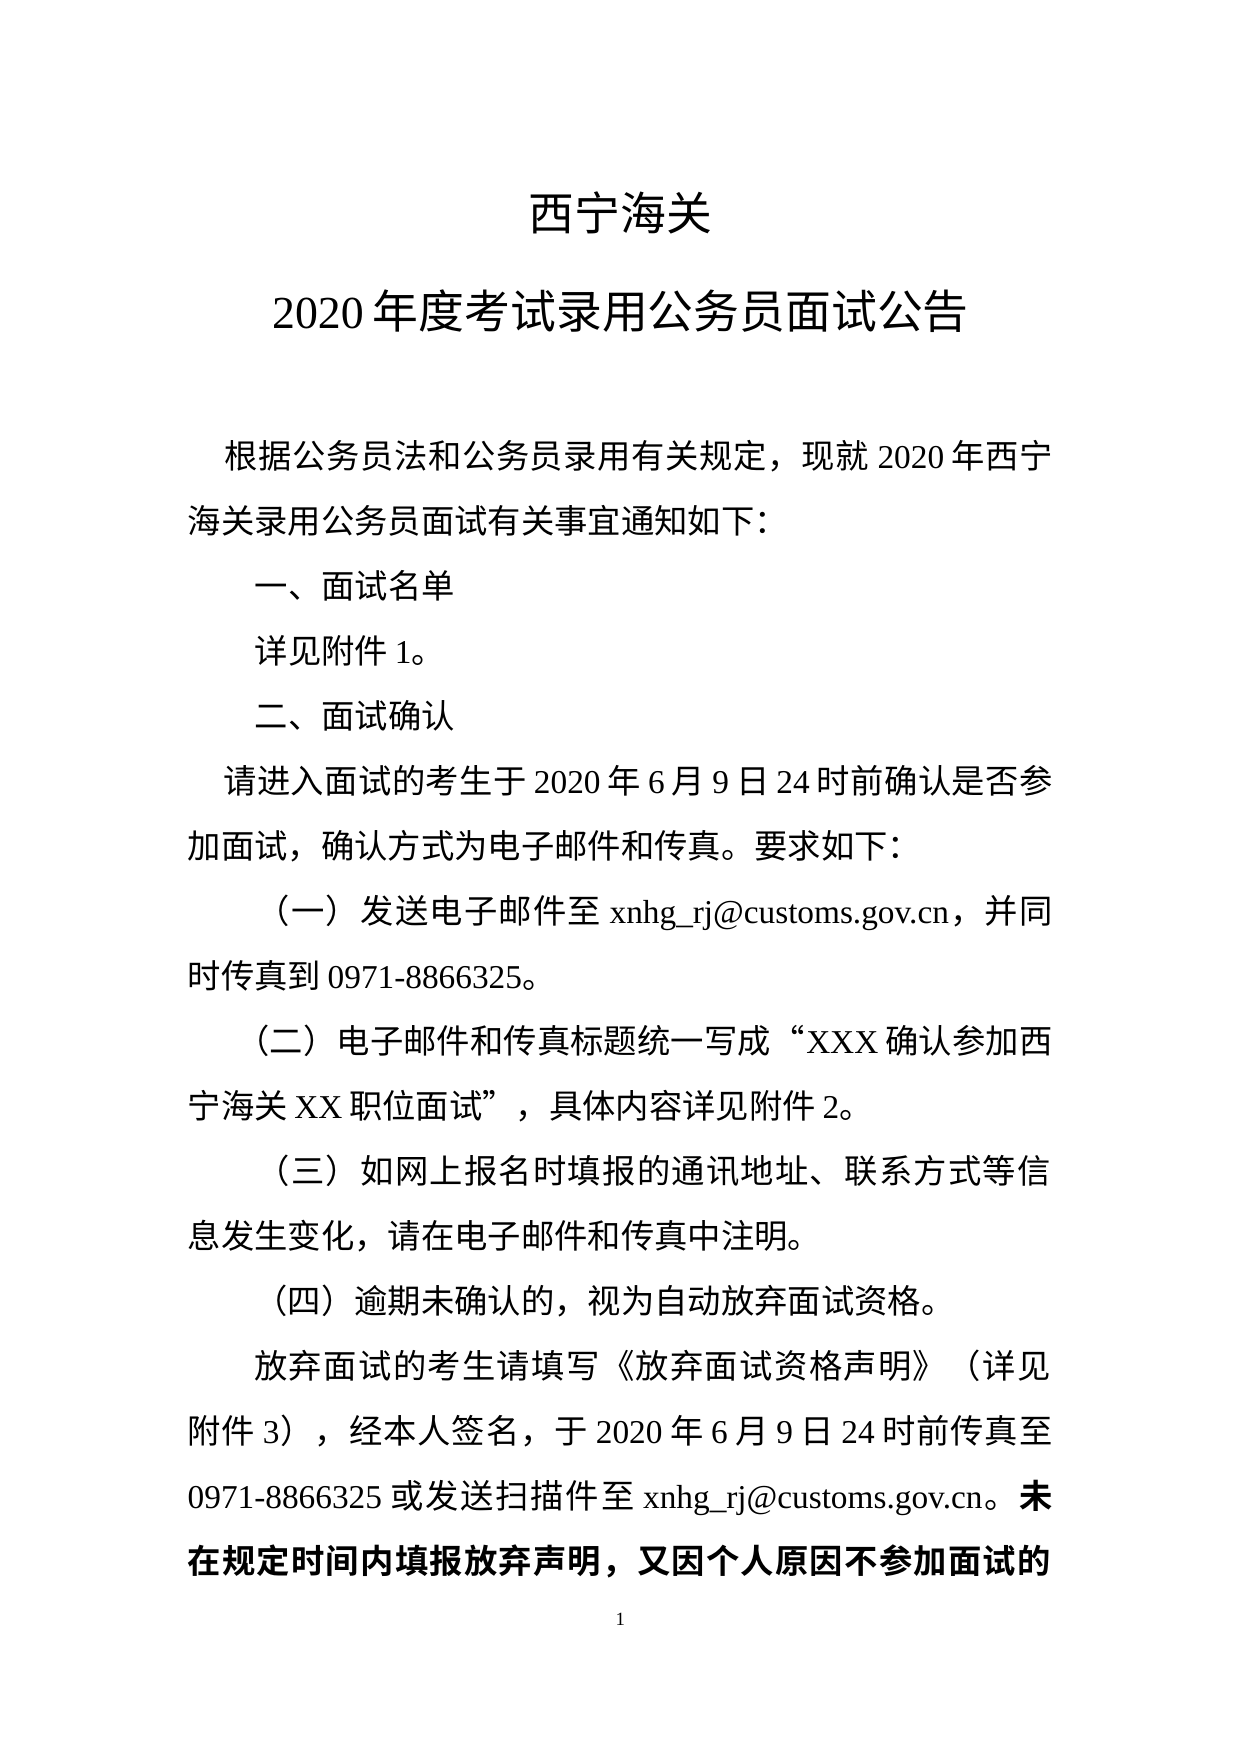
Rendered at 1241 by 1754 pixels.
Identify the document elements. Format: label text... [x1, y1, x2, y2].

text 2020年度考试录用公务员面试公告 [187, 259, 1053, 357]
text 二、面试确认 [187, 682, 1053, 747]
text （一）发送电子邮件至xnhg_rj@customs.gov.cn，并同时传真到0971-8866325。 [187, 877, 1053, 1007]
text 详见附件1。 [254, 617, 1053, 682]
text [187, 1332, 1053, 1592]
text （四）逾期未确认的，视为自动放弃面试资格。 [187, 1267, 1053, 1332]
text 一、面试名单 [254, 552, 1053, 617]
text 西宁海关 [187, 162, 1053, 259]
text （三）如网上报名时填报的通讯地址、联系方式等信息发生变化，请在电子邮件和传真中注明。 [187, 1137, 1053, 1267]
text 请进入面试的考生于2020年6月9日24时前确认是否参加面试，确认方式为电子邮件和传真。要求如下： [187, 747, 1053, 877]
text （二）电子邮件和传真标题统一写成“XXX确认参加西宁海关XX职位面试”，具体内容详见附件2。 [187, 1007, 1053, 1137]
text 根据公务员法和公务员录用有关规定，现就2020年西宁海关录用公务员面试有关事宜通知如下： [187, 422, 1053, 552]
